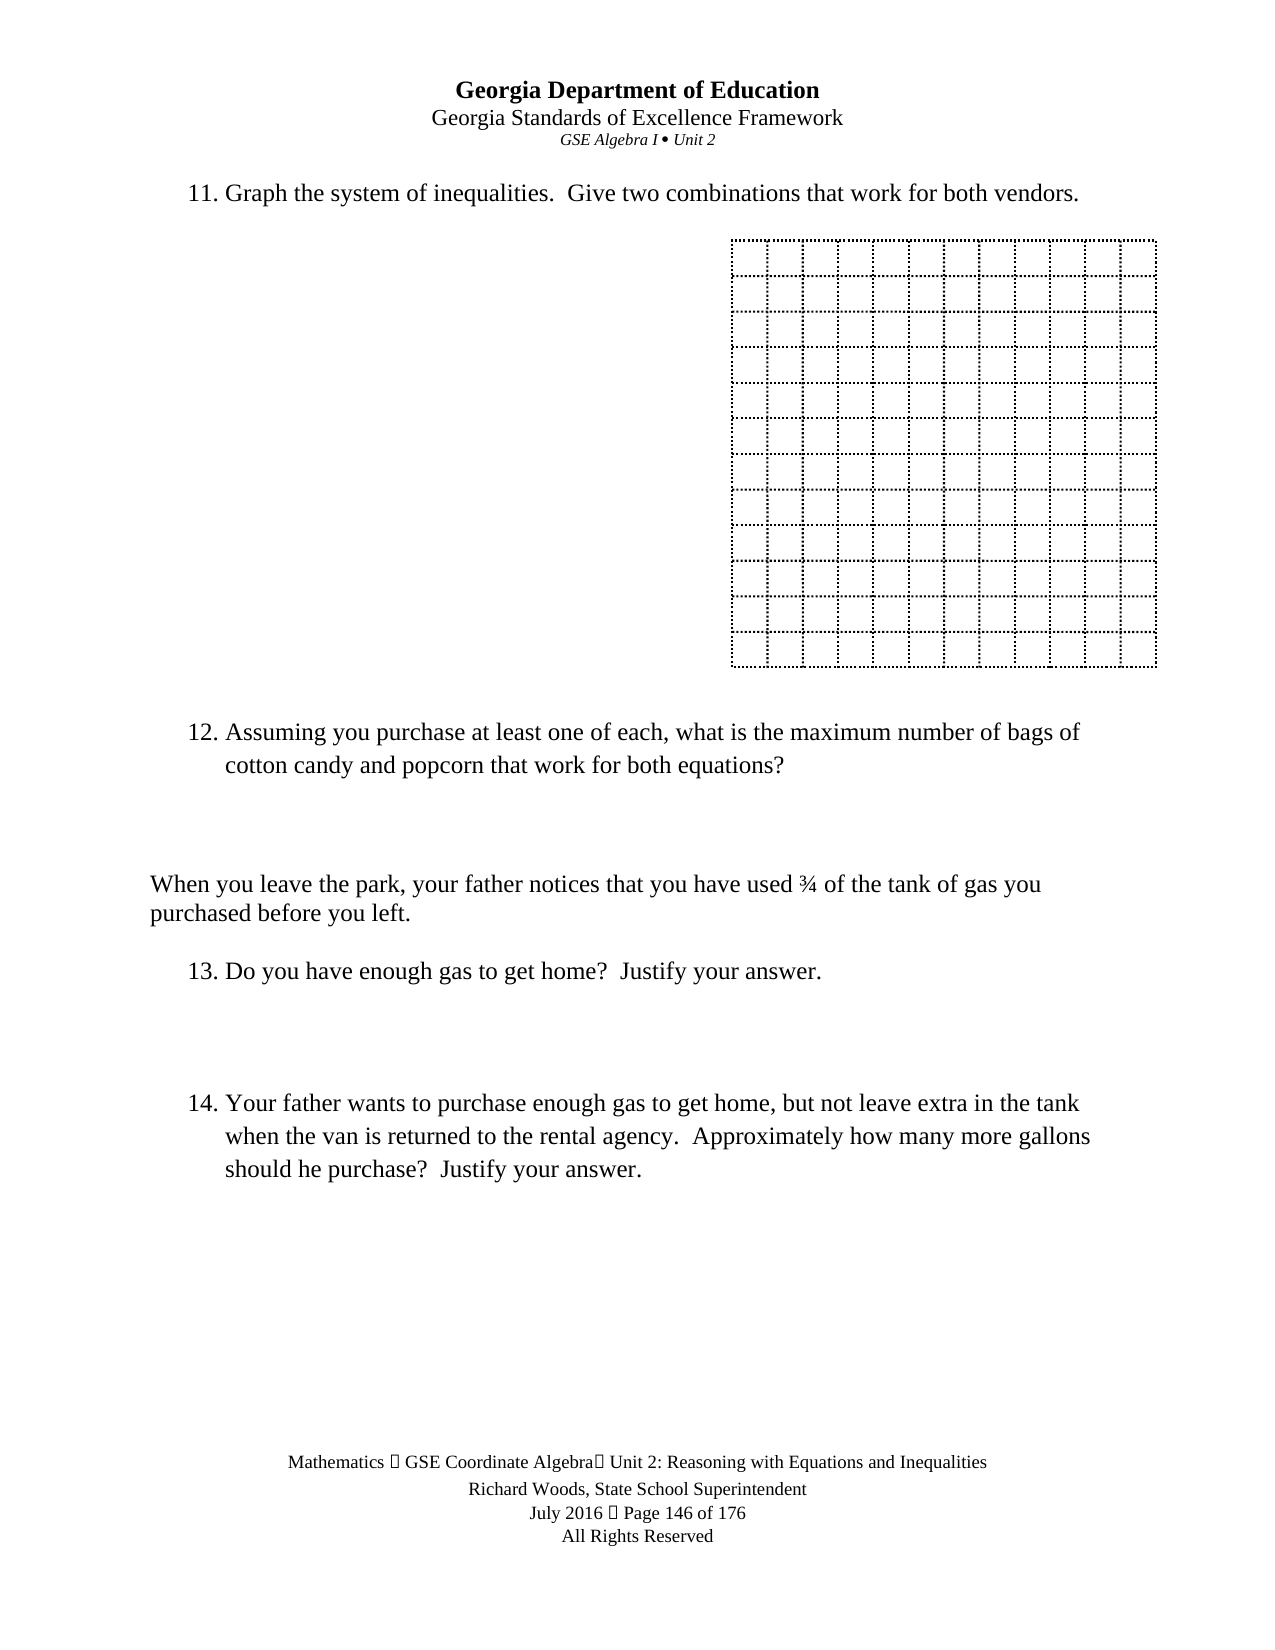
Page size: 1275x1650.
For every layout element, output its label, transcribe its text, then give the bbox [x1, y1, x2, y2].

list Your father wants to purchase enough gas to get home, but not leave extra in the tank when the van is returned to the rental agency. Approximately how many more gallons should he purchase? Justify your answer. [187, 1088, 1125, 1183]
list Assuming you purchase at least one of each, what is the maximum number of bags of cotton candy and popcorn that work for both equations? [187, 717, 1125, 778]
text When you leave the park, your father notices that you have used ¾ of the tank of gas you purchased before you left. [150, 869, 1125, 927]
list Do you have enough gas to get home? Justify your answer. [187, 956, 1125, 984]
list Graph the system of inequalities. Give two combinations that work for both vendors. [187, 178, 1125, 207]
